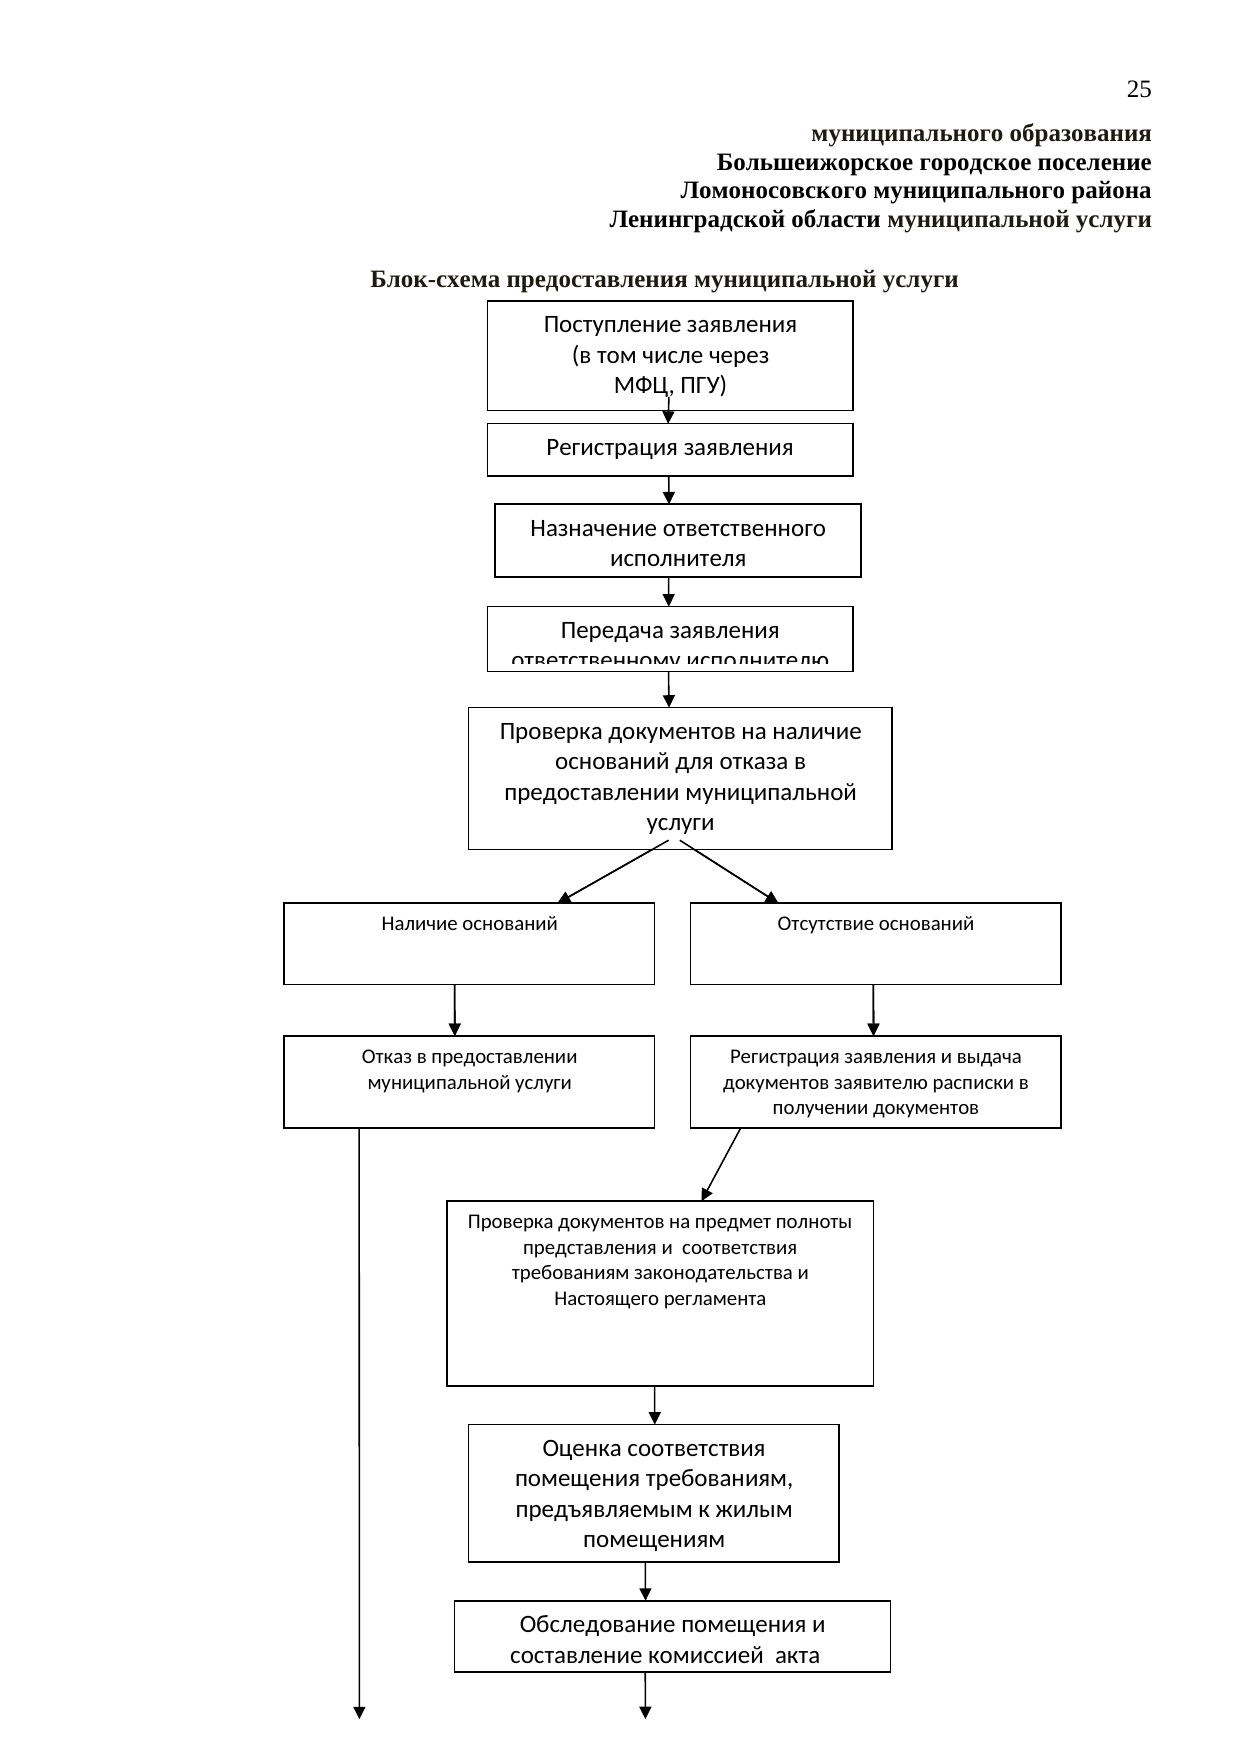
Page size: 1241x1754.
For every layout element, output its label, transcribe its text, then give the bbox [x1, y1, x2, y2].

text муниципального образования [118, 118, 1152, 147]
text Большеижорское городское поселение [118, 147, 1152, 176]
text Блок-схема предоставления муниципальной услуги [177, 264, 1152, 292]
text Ленинградской области муниципальной услуги [118, 204, 1152, 233]
text Ломоносовского муниципального района [118, 176, 1152, 204]
